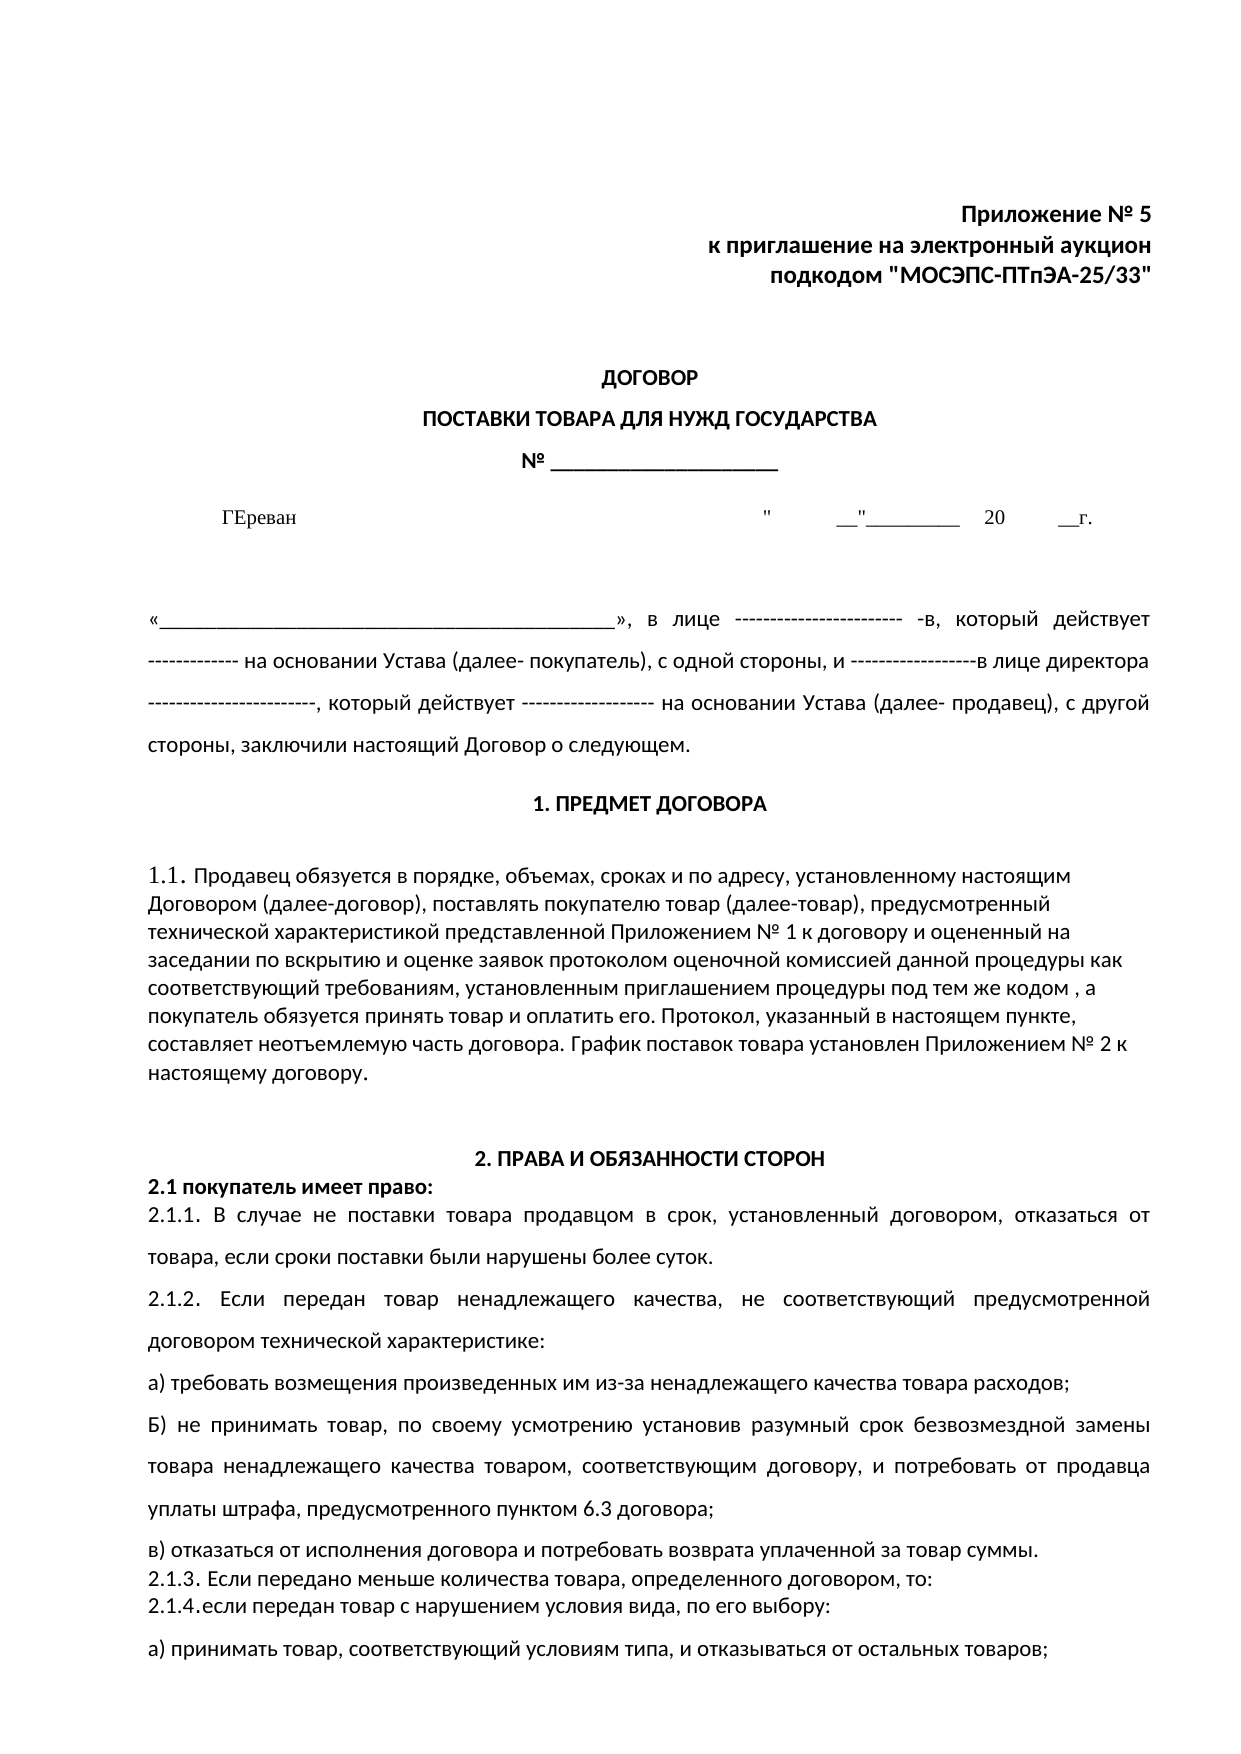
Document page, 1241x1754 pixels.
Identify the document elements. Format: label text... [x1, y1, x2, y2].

table_header " __"_________ 20 __г. [620, 505, 1104, 546]
text № ____________________ [148, 447, 1152, 474]
text ПОСТАВКИ ТОВАРА ДЛЯ НУЖД ГОСУДАРСТВА [148, 404, 1152, 433]
text 1. ПРЕДМЕТ ДОГОВОРА [148, 789, 1152, 817]
text в) отказаться от исполнения договора и потребовать возврата уплаченной за товар суммы. [148, 1536, 1152, 1564]
text 2.1.3․ Если передано меньше количества товара, определенного договором, то: [148, 1564, 1152, 1592]
list 2. ПРАВА И ОБЯЗАННОСТИ СТОРОН [148, 1144, 1152, 1172]
text к приглашение на электронный аукцион [177, 229, 1152, 259]
text «________________________________________», в лице ------------------------ -в, который действует ------------- на основании Устава (далее- покупатель), с одной стороны, и ------------------в лице директора ------------------------, который действует ------------------- на основании Устава (далее- продавец), с другой стороны, заключили настоящий Договор о следующем. [148, 604, 1152, 758]
list 2.1.1․ В случае не поставки товара продавцом в срок, установленный договором, отказаться от товара, если сроки поставки были нарушены более суток. [148, 1200, 1152, 1270]
text 1.1․ Продавец обязуется в порядке, объемах, сроках и по адресу, установленному настоящим Договором (далее-договор), поставлять покупателю товар (далее-товар), предусмотренный технической характеристикой представленной Приложением № 1 к договору и оцененный на заседании по вскрытию и оценке заявок протоколом оценочной комиссией данной процедуры как соответствующий требованиям, установленным приглашением процедуры под тем же кодом , а покупатель обязуется принять товар и оплатить его. Протокол, указанный в настоящем пункте, составляет неотъемлемую часть договора. График поставок товара установлен Приложением № 2 к настоящему договору. [148, 860, 1152, 1087]
table_header ГЕреван [136, 505, 620, 546]
text подкодом "МОСЭПС-ПТпЭА-25/33" [177, 259, 1152, 290]
text 2.1 покупатель имеет право: [148, 1172, 1152, 1200]
list 2.1.2․ Если передан товар ненадлежащего качества, не соответствующий предусмотренной договором технической характеристике: [148, 1284, 1152, 1354]
list Б) не принимать товар, по своему усмотрению установив разумный срок безвозмездной замены товара ненадлежащего качества товаром, соответствующим договору, и потребовать от продавца уплаты штрафа, предусмотренного пунктом 6.3 договора; [148, 1410, 1152, 1522]
list 2.1.4․если передан товар с нарушением условия вида, по его выбору: [148, 1592, 1152, 1620]
list а) требовать возмещения произведенных им из-за ненадлежащего качества товара расходов; [148, 1368, 1152, 1396]
list а) принимать товар, соответствующий условиям типа, и отказываться от остальных товаров; [148, 1634, 1152, 1662]
text ДОГОВОР [148, 363, 1152, 391]
text Приложение № 5 [148, 198, 1152, 229]
